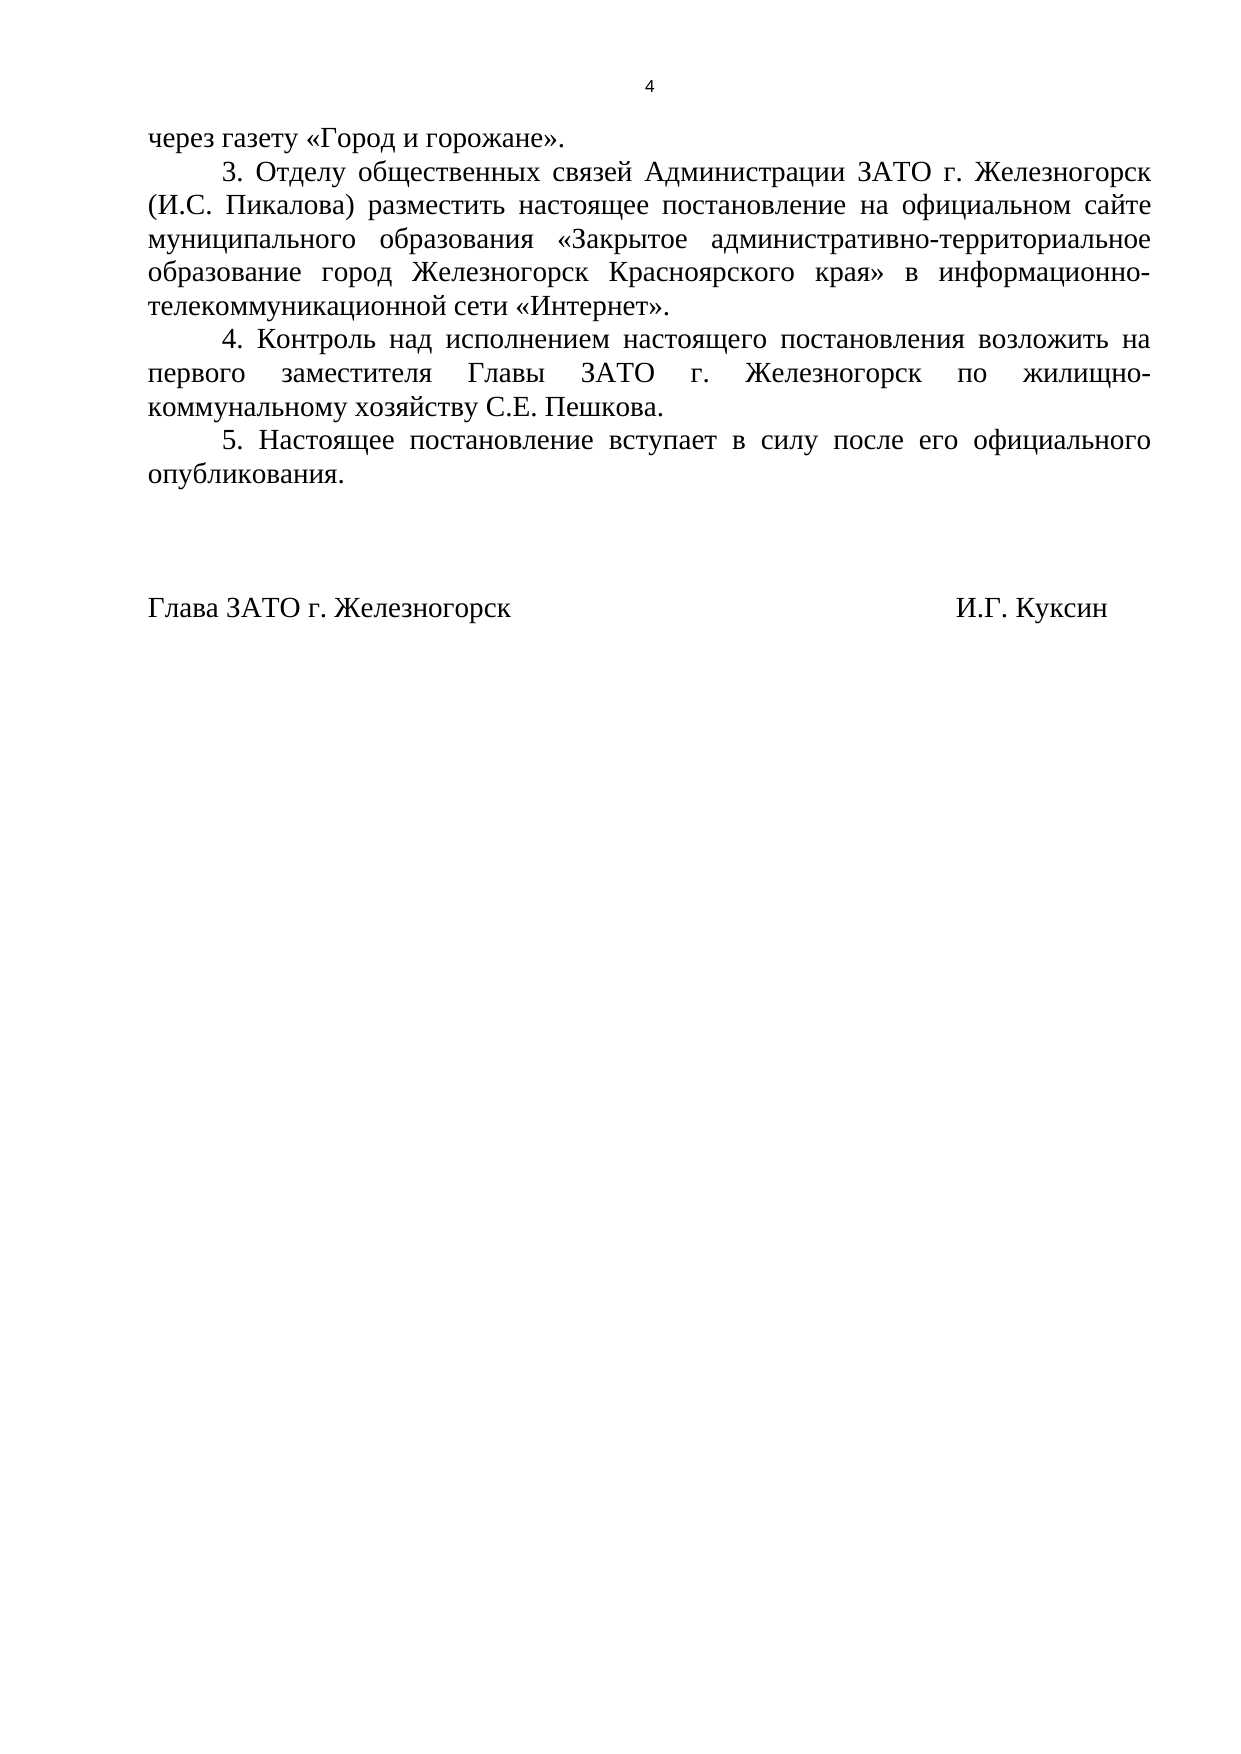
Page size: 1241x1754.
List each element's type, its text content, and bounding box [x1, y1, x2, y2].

text 4. Контроль над исполнением настоящего постановления возложить на первого заместителя Главы ЗАТО г. Железногорск по жилищно-коммунальному хозяйству С.Е. Пешкова. [148, 322, 1152, 422]
text Глава ЗАТО г. Железногорск И.Г. Куксин [148, 590, 1152, 623]
text 3. Отделу общественных связей Администрации ЗАТО г. Железногорск (И.С. Пикалова) разместить настоящее постановление на официальном сайте муниципального образования «Закрытое административно-территориальное образование город Железногорск Красноярского края» в информационно-телекоммуникационной сети «Интернет». [148, 154, 1152, 322]
text 5. Настоящее постановление вступает в силу после его официального опубликования. [148, 422, 1152, 489]
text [148, 120, 1152, 154]
